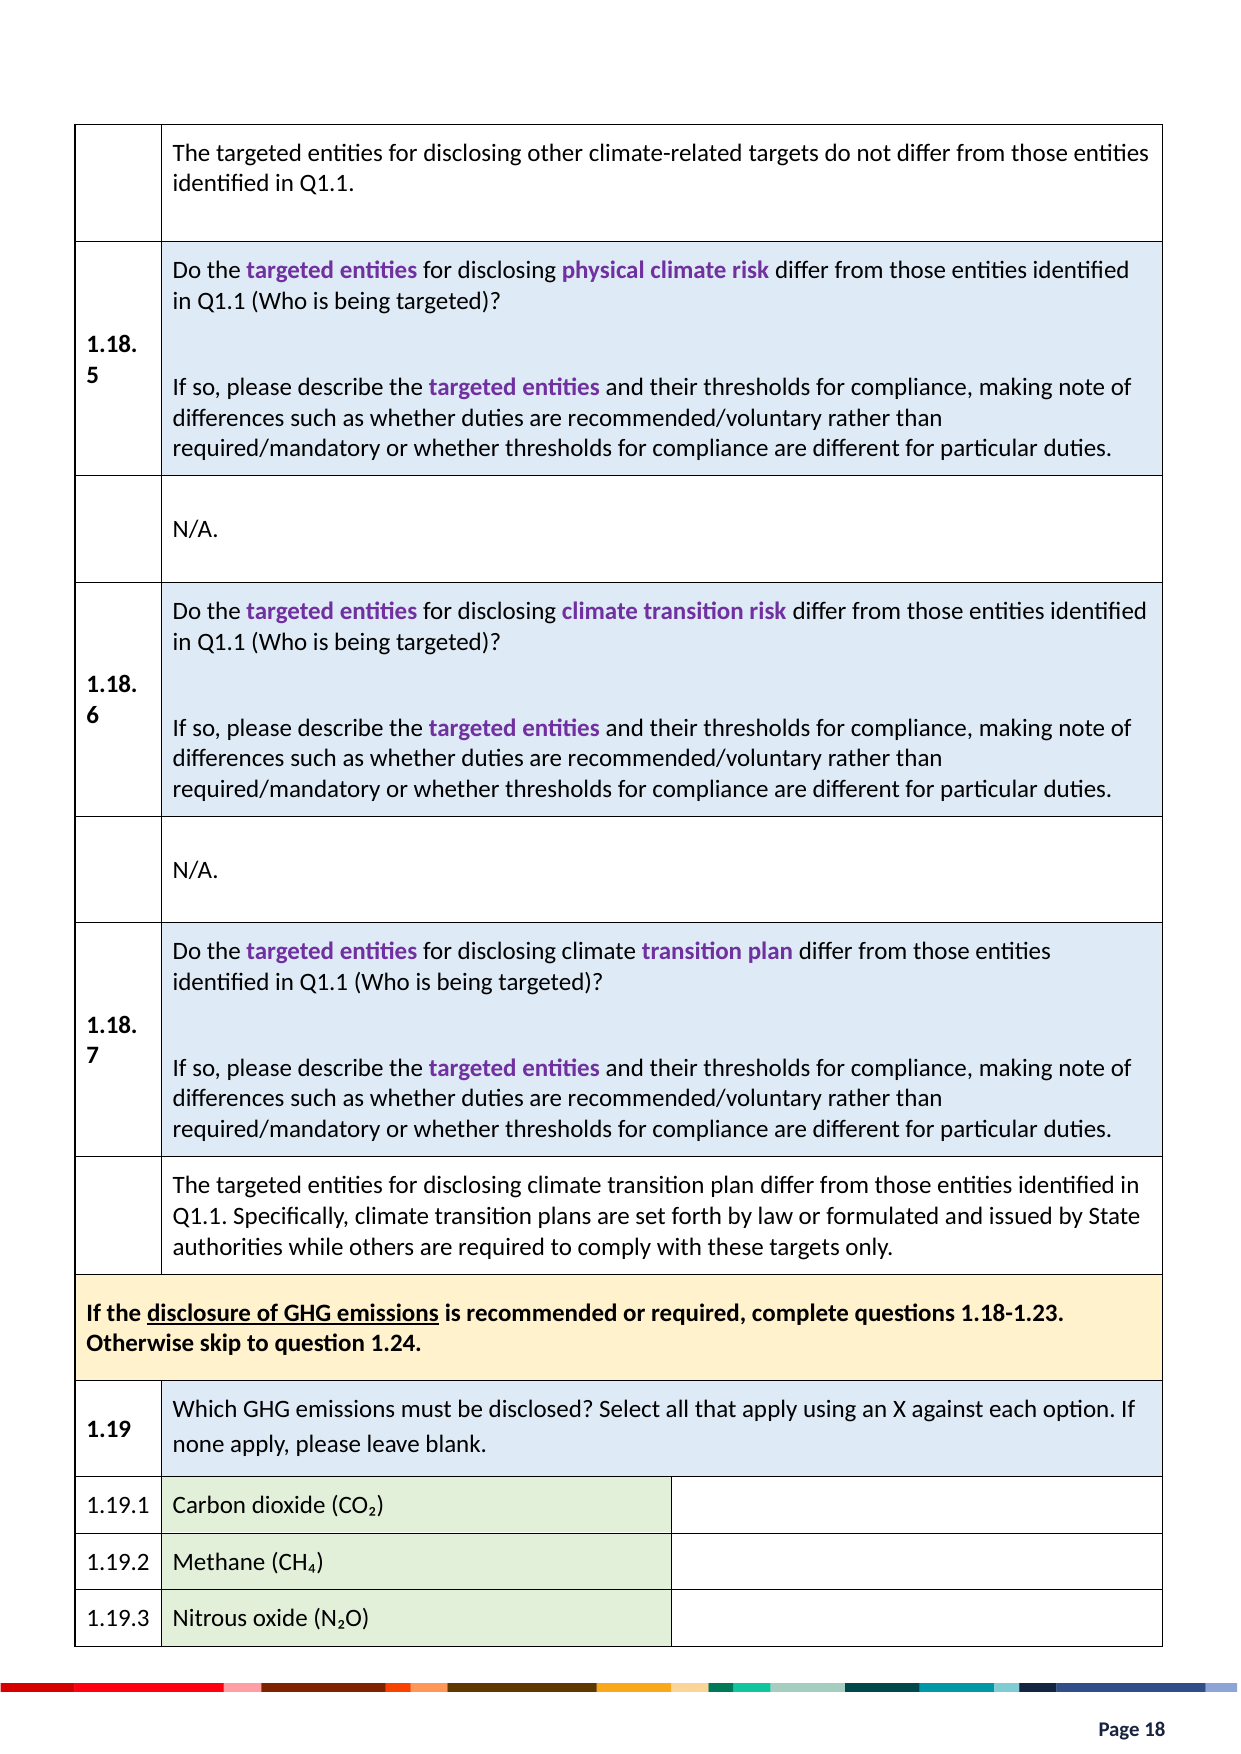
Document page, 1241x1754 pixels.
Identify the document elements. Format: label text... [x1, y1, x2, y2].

table_cell 1.19.3 [76, 1590, 161, 1646]
picture [0, 1683, 1236, 1692]
table_cell [76, 476, 161, 582]
table_cell Carbon dioxide (CO₂) [162, 1477, 671, 1532]
table_cell 1.19.2 [76, 1534, 161, 1589]
table_cell 1.18.6 [76, 583, 161, 816]
table_cell [76, 1157, 161, 1274]
table_cell The targeted entities for disclosing other climate-related targets do not differ from those entities identified in Q1.1. [162, 125, 1162, 241]
table_cell Which GHG emissions must be disclosed? Select all that apply using an X against each option. If none apply, please leave blank. [162, 1381, 1162, 1476]
table_cell N/A. [162, 817, 1162, 922]
table_cell 1.19 [76, 1381, 161, 1476]
table_cell [76, 125, 161, 241]
table_cell Do the targeted entities for disclosing climate transition risk differ from those entities identified in Q1.1 (Who is being targeted)? If so, please describe the targeted entities and their thresholds for compliance, making note of differences such as whether duties are recommended/voluntary rather than required/mandatory or whether thresholds for compliance are different for particular duties. [162, 583, 1162, 816]
table_cell [76, 817, 161, 922]
table_cell N/A. [162, 476, 1162, 582]
table_cell Nitrous oxide (N₂O) [162, 1590, 671, 1646]
table_cell If the disclosure of GHG emissions is recommended or required, complete questions 1.18-1.23. Otherwise skip to question 1.24. [76, 1275, 1162, 1380]
table_cell [672, 1534, 1162, 1589]
table_cell 1.19.1 [76, 1477, 161, 1532]
table_cell The targeted entities for disclosing climate transition plan differ from those entities identified in Q1.1. Specifically, climate transition plans are set forth by law or formulated and issued by State authorities while others are required to comply with these targets only. [162, 1157, 1162, 1274]
table_cell Do the targeted entities for disclosing physical climate risk differ from those entities identified in Q1.1 (Who is being targeted)? If so, please describe the targeted entities and their thresholds for compliance, making note of differences such as whether duties are recommended/voluntary rather than required/mandatory or whether thresholds for compliance are different for particular duties. [162, 242, 1162, 475]
table_cell Methane (CH₄) [162, 1534, 671, 1589]
table_cell [672, 1590, 1162, 1646]
table_cell 1.18.5 [76, 242, 161, 475]
table_cell Do the targeted entities for disclosing climate transition plan differ from those entities identified in Q1.1 (Who is being targeted)? If so, please describe the targeted entities and their thresholds for compliance, making note of differences such as whether duties are recommended/voluntary rather than required/mandatory or whether thresholds for compliance are different for particular duties. [162, 923, 1162, 1156]
table_cell 1.18.7 [76, 923, 161, 1156]
table_cell [672, 1477, 1162, 1532]
